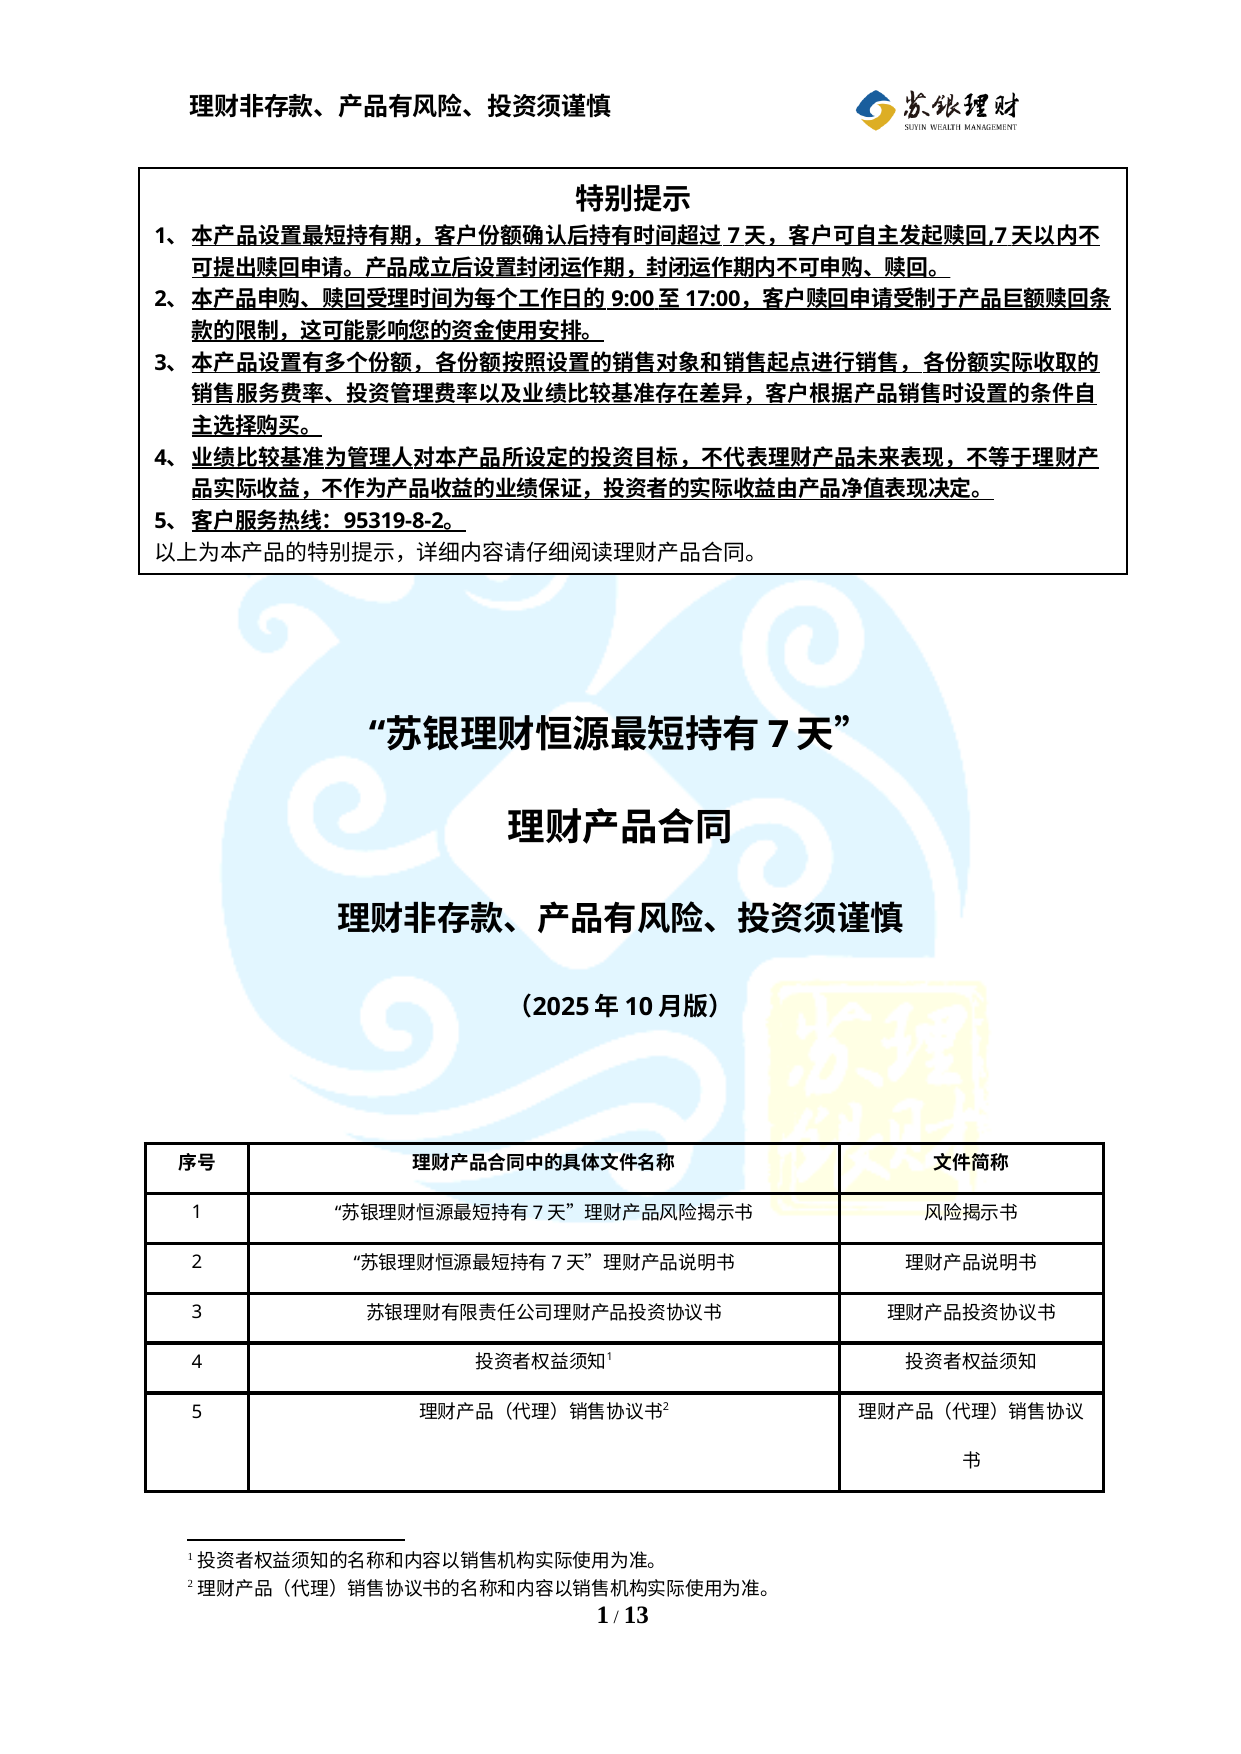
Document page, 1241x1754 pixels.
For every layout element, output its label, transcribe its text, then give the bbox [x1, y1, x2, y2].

table_cell 2 [147, 1245, 247, 1292]
table_header 文件简称 [841, 1145, 1102, 1192]
table_cell 理财产品投资协议书 [841, 1295, 1102, 1341]
table_cell 理财产品说明书 [841, 1245, 1102, 1292]
text 理财非存款、产品有风险、投资须谨慎 [187, 883, 1053, 948]
text （2025年10月版） [187, 972, 1053, 1037]
table_cell 投资者权益须知 [841, 1345, 1102, 1391]
picture [831, 73, 1049, 143]
table_cell 苏银理财有限责任公司理财产品投资协议书 [250, 1295, 838, 1341]
table_cell 理财产品（代理）销售协议书 [250, 1395, 838, 1490]
table_cell 风险揭示书 [841, 1195, 1102, 1242]
table_cell “苏银理财恒源最短持有7天”理财产品说明书 [250, 1245, 838, 1292]
text “苏银理财恒源最短持有7天” [187, 699, 1053, 764]
table_cell 理财产品（代理）销售协议书 [841, 1395, 1102, 1490]
text 理财产品合同 [187, 791, 1053, 856]
table_cell 1 [147, 1195, 247, 1242]
table_header 序号 [147, 1145, 247, 1192]
table_cell 投资者权益须知 [250, 1345, 838, 1391]
table_header 理财产品合同中的具体文件名称 [250, 1145, 838, 1192]
table_cell 3 [147, 1295, 247, 1341]
table_cell 4 [147, 1345, 247, 1391]
table_cell “苏银理财恒源最短持有7天”理财产品风险揭示书 [250, 1195, 838, 1242]
table_cell 5 [147, 1395, 247, 1490]
